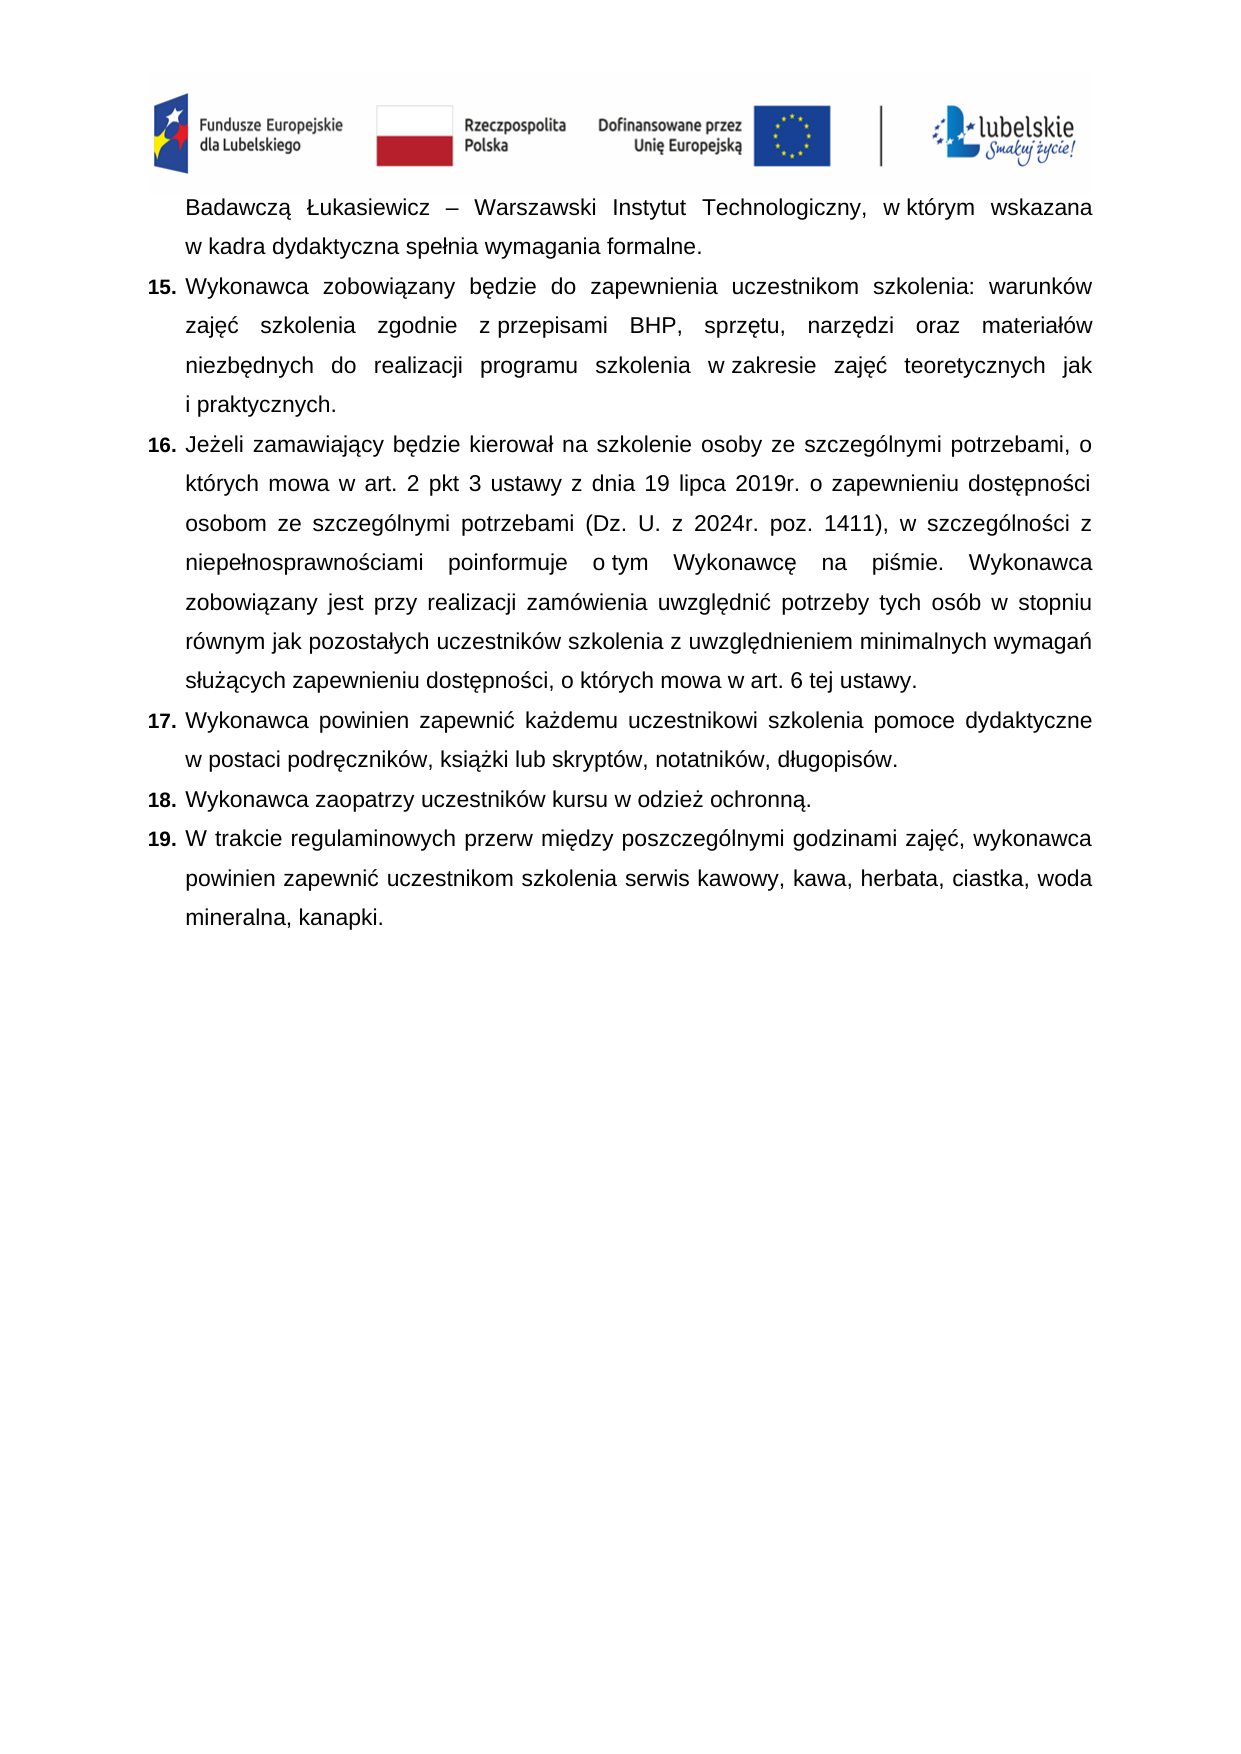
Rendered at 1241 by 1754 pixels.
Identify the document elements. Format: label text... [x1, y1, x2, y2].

list W trakcie regulaminowych przerw między poszczególnymi godzinami zajęć, wykonawca powinien zapewnić uczestnikom szkolenia serwis kawowy, kawa, herbata, ciastka, woda mineralna, kanapki. [148, 825, 1093, 931]
list Wykonawca zaopatrzy uczestników kursu w odzież ochronną. [148, 786, 1093, 812]
picture [147, 73, 1093, 194]
list Wykonawca zobowiązany będzie do zapewnienia uczestnikom szkolenia: warunków zajęć szkolenia zgodnie z przepisami BHP, sprzętu, narzędzi oraz materiałów niezbędnych do realizacji programu szkolenia w zakresie zajęć teoretycznych jak i praktycznych. [148, 273, 1093, 417]
list Wykonawca powinien zapewnić każdemu uczestnikowi szkolenia pomoce dydaktyczne w postaci podręczników, książki lub skryptów, notatników, długopisów. [148, 707, 1093, 773]
list Jeżeli zamawiający będzie kierował na szkolenie osoby ze szczególnymi potrzebami, o których mowa w art. 2 pkt 3 ustawy z dnia 19 lipca 2019r. o zapewnieniu dostępności osobom ze szczególnymi potrzebami (Dz. U. z 2024r. poz. 1411), w szczególności z niepełnosprawnościami poinformuje o tym Wykonawcę na piśmie. Wykonawca zobowiązany jest przy realizacji zamówienia uwzględnić potrzeby tych osób w stopniu równym jak pozostałych uczestników szkolenia z uwzględnieniem minimalnych wymagań służących zapewnieniu dostępności, o których mowa w art. 6 tej ustawy. [148, 431, 1093, 694]
